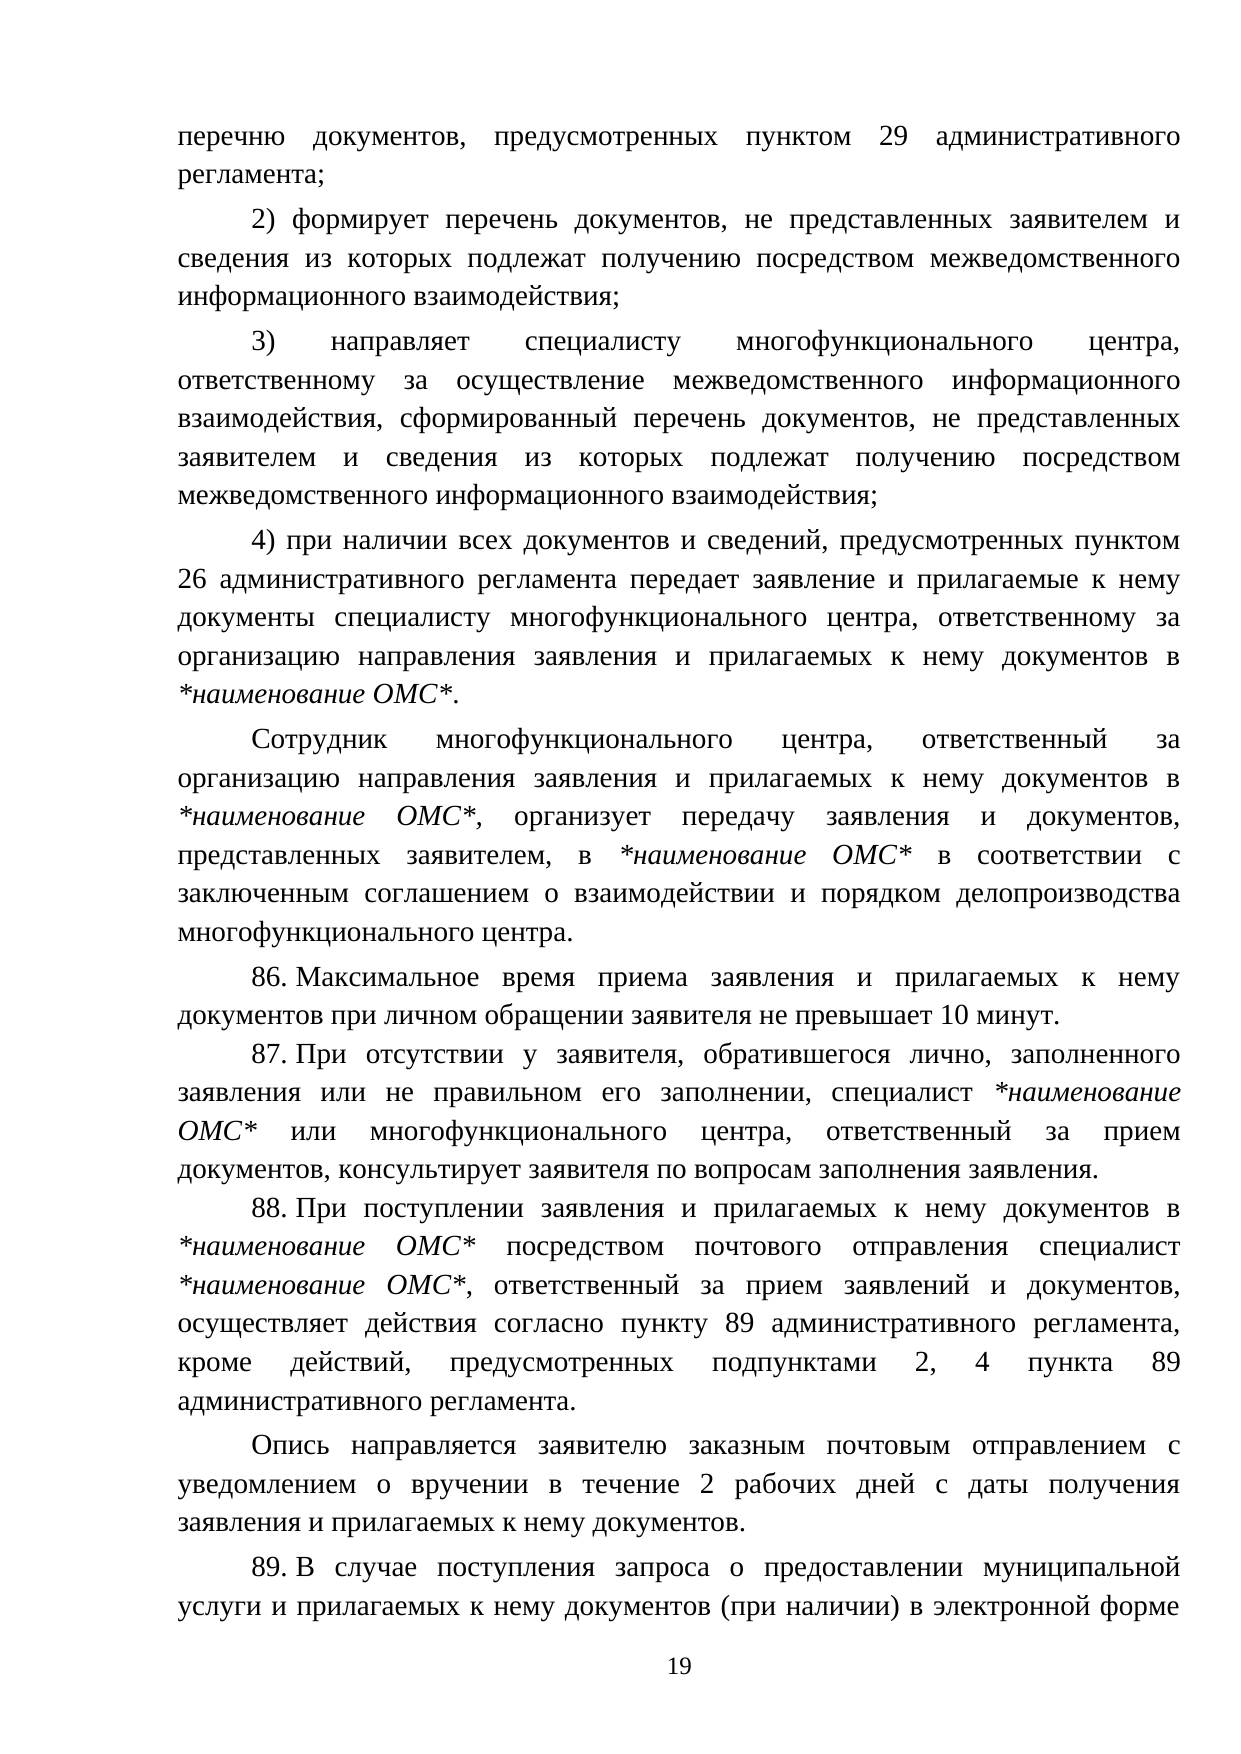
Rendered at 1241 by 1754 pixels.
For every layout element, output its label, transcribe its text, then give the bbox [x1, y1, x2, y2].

text Опись направляется заявителю заказным почтовым отправлением с уведомлением о вручении в течение 2 рабочих дней с даты получения заявления и прилагаемых к нему документов. [177, 1427, 1181, 1538]
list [177, 1549, 1181, 1621]
text 3) направляет специалисту многофункционального центра, ответственному за осуществление межведомственного информационного взаимодействия, сформированный перечень документов, не представленных заявителем и сведения из которых подлежат получению посредством межведомственного информационного взаимодействия; [177, 323, 1181, 511]
list При отсутствии у заявителя, обратившегося лично, заполненного заявления или не правильном его заполнении, специалист *наименование ОМС* или многофункционального центра, ответственный за прием документов, консультирует заявителя по вопросам заполнения заявления. [177, 1036, 1181, 1185]
text 4) при наличии всех документов и сведений, предусмотренных пунктом 26 административного регламента передает заявление и прилагаемые к нему документы специалисту многофункционального центра, ответственному за организацию направления заявления и прилагаемых к нему документов в *наименование ОМС*. [177, 522, 1181, 710]
list При поступлении заявления и прилагаемых к нему документов в *наименование ОМС* посредством почтового отправления специалист *наименование ОМС*, ответственный за прием заявлений и документов, осуществляет действия согласно пункту 89 административного регламента, кроме действий, предусмотренных подпунктами 2, 4 пункта 89 административного регламента. [177, 1190, 1181, 1416]
text Сотрудник многофункционального центра, ответственный за организацию направления заявления и прилагаемых к нему документов в *наименование ОМС*, организует передачу заявления и документов, представленных заявителем, в *наименование ОМС* в соответствии с заключенным соглашением о взаимодействии и порядком делопроизводства многофункционального центра. [177, 721, 1181, 947]
list Максимальное время приема заявления и прилагаемых к нему документов при личном обращении заявителя не превышает 10 минут. [177, 959, 1181, 1031]
text 2) формирует перечень документов, не представленных заявителем и сведения из которых подлежат получению посредством межведомственного информационного взаимодействия; [177, 201, 1181, 312]
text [177, 118, 1181, 190]
